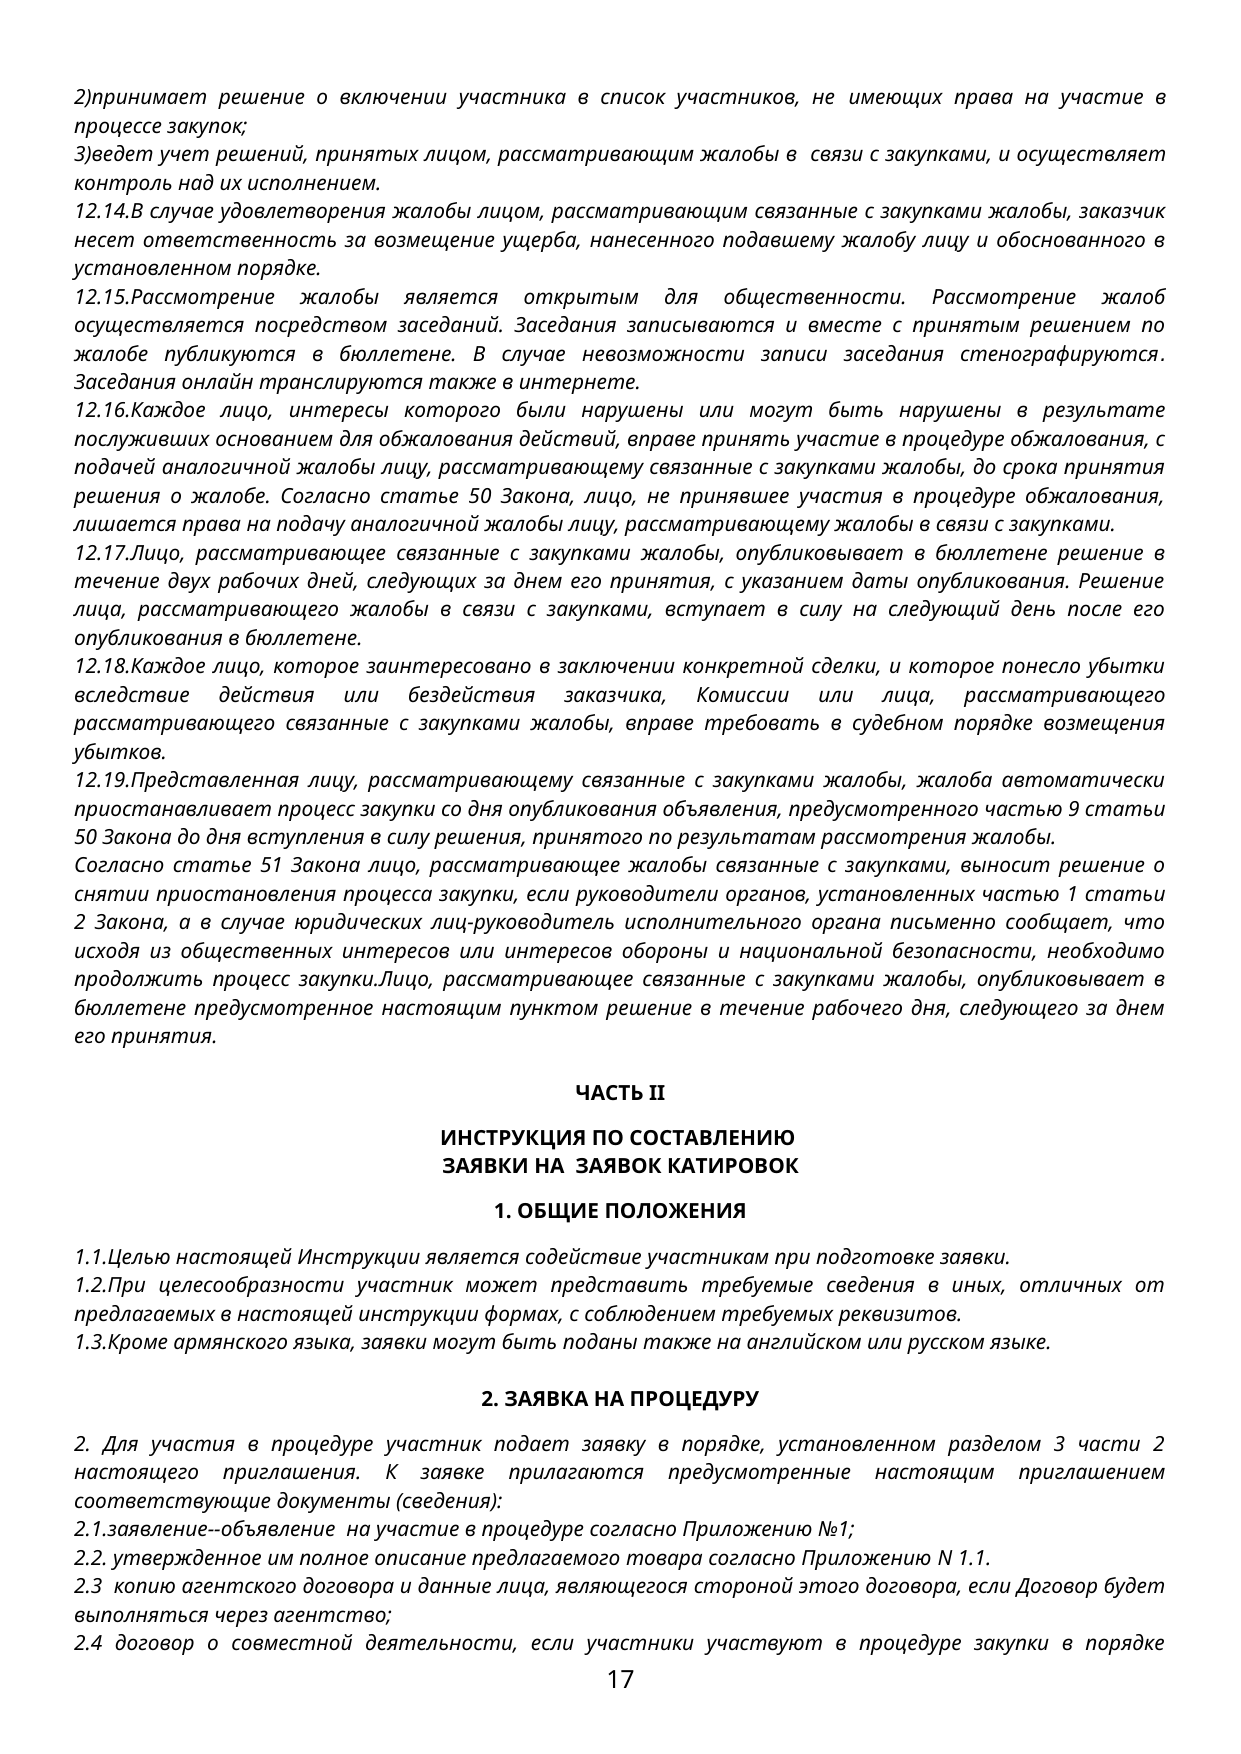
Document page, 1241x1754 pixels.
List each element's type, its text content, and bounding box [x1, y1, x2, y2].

text 12.15.Рассмотрение жалобы является открытым для общественности. Рассмотрение жалоб осуществляется посредством заседаний. Заседания записываются и вместе с принятым решением по жалобе публикуются в бюллетене. В случае невозможности записи заседания стенографируются. Заседания онлайн транслируются также в интернете. [74, 282, 1167, 396]
text Согласно статье 51 Закона лицо, рассматривающее жалобы связанные с закупками, выносит решение о снятии приостановления процесса закупки, если руководители органов, установленных частью 1 статьи 2 Закона, а в случае юридических лиц-руководитель исполнительного органа письменно сообщает, что исходя из общественных интересов или интересов обороны и национальной безопасности, необходимо продолжить процесс закупки.Лицо, рассматривающее связанные с закупками жалобы, опубликовывает в бюллетене предусмотренное настоящим пунктом решение в течение рабочего дня, следующего за днем его принятия. [74, 851, 1167, 1049]
text 12.16.Каждое лицо, интересы которого были нарушены или могут быть нарушены в результате послуживших основанием для обжалования действий, вправе принять участие в процедуре обжалования, с подачей аналогичной жалобы лицу, рассматривающему связанные с закупками жалобы, до срока принятия решения о жалобе. Согласно статье 50 Закона, лицо, не принявшее участия в процедуре обжалования, лишается права на подачу аналогичной жалобы лицу, рассматривающему жалобы в связи с закупками. [74, 396, 1167, 538]
text ИНСТРУКЦИЯ ПО СОСТАВЛЕНИЮ ЗАЯВКИ НА ЗАЯВОК КАТИРОВОК [74, 1123, 1167, 1180]
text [74, 1628, 1167, 1657]
text 2.1.заявление--объявлениe на участие в процедуре согласно Приложению №1; [74, 1514, 1167, 1543]
text 2.3 копию агентского договора и данные лица, являющегося стороной этого договора, если Договор будет выполняться через агентство; [74, 1571, 1167, 1628]
text ЧАСТЬ II [74, 1078, 1167, 1106]
text 12.18.Каждое лицо, которое заинтересовано в заключении конкретной сделки, и которое понесло убытки вследствие действия или бездействия заказчика, Комиссии или лица, рассматривающего рассматривающего связанные с закупками жалобы, вправе требовать в судебном порядке возмещения убытков. [74, 651, 1167, 765]
text 12.14.В случае удовлетворения жалобы лицом, рассматривающим связанные с закупками жалобы, заказчик несет ответственность за возмещение ущерба, нанесенного подавшему жалобу лицу и обоснованного в установленном порядке. [74, 196, 1167, 282]
text 12.19.Представленная лицу, рассматривающему связанные с закупками жалобы, жалоба автоматически приостанавливает процесс закупки со дня опубликования объявления, предусмотренного частью 9 статьи 50 Закона до дня вступления в силу решения, принятого по результатам рассмотрения жалобы. [74, 765, 1167, 851]
text 3)ведет учет решений, принятых лицом, рассматривающим жалобы в связи с закупками, и осуществляет контроль над их исполнением. [74, 139, 1167, 196]
text 2)принимает решение о включении участника в список участников, не имеющих права на участие в процессе закупок; [74, 82, 1167, 139]
text 1.1.Целью настоящей Инструкции является содействие участникам при подготовке заявки. [74, 1242, 1167, 1270]
text 1. ОБЩИЕ ПОЛОЖЕНИЯ [74, 1197, 1167, 1225]
text 12.17.Лицо, рассматривающее связанные с закупками жалобы, опубликовывает в бюллетене решение в течение двух рабочих дней, следующих за днем его принятия, с указанием даты опубликования. Решение лица, рассматривающего жалобы в связи с закупками, вступает в силу на следующий день после его опубликования в бюллетене. [74, 538, 1167, 651]
text 1.2.При целесообразности участник может представить требуемые сведения в иных, отличных от предлагаемых в настоящей инструкции формах, с соблюдением требуемых реквизитов. [74, 1270, 1167, 1327]
text 1.3.Кроме армянского языка, заявки могут быть поданы также на английском или русском языке. [74, 1327, 1167, 1356]
text 2.2. утвержденнoе им полное описание предлагаемого товара согласно Приложению N 1.1. [74, 1543, 1167, 1571]
text 2. ЗАЯВКА НА ПРОЦЕДУРУ [74, 1384, 1167, 1412]
text 2. Для участия в процедуре участник подает заявку в порядке, установленном разделом 3 части 2 настоящего приглашения. К заявке прилагаются предусмотренные настоящим приглашением соответствующие документы (сведения): [74, 1429, 1167, 1514]
